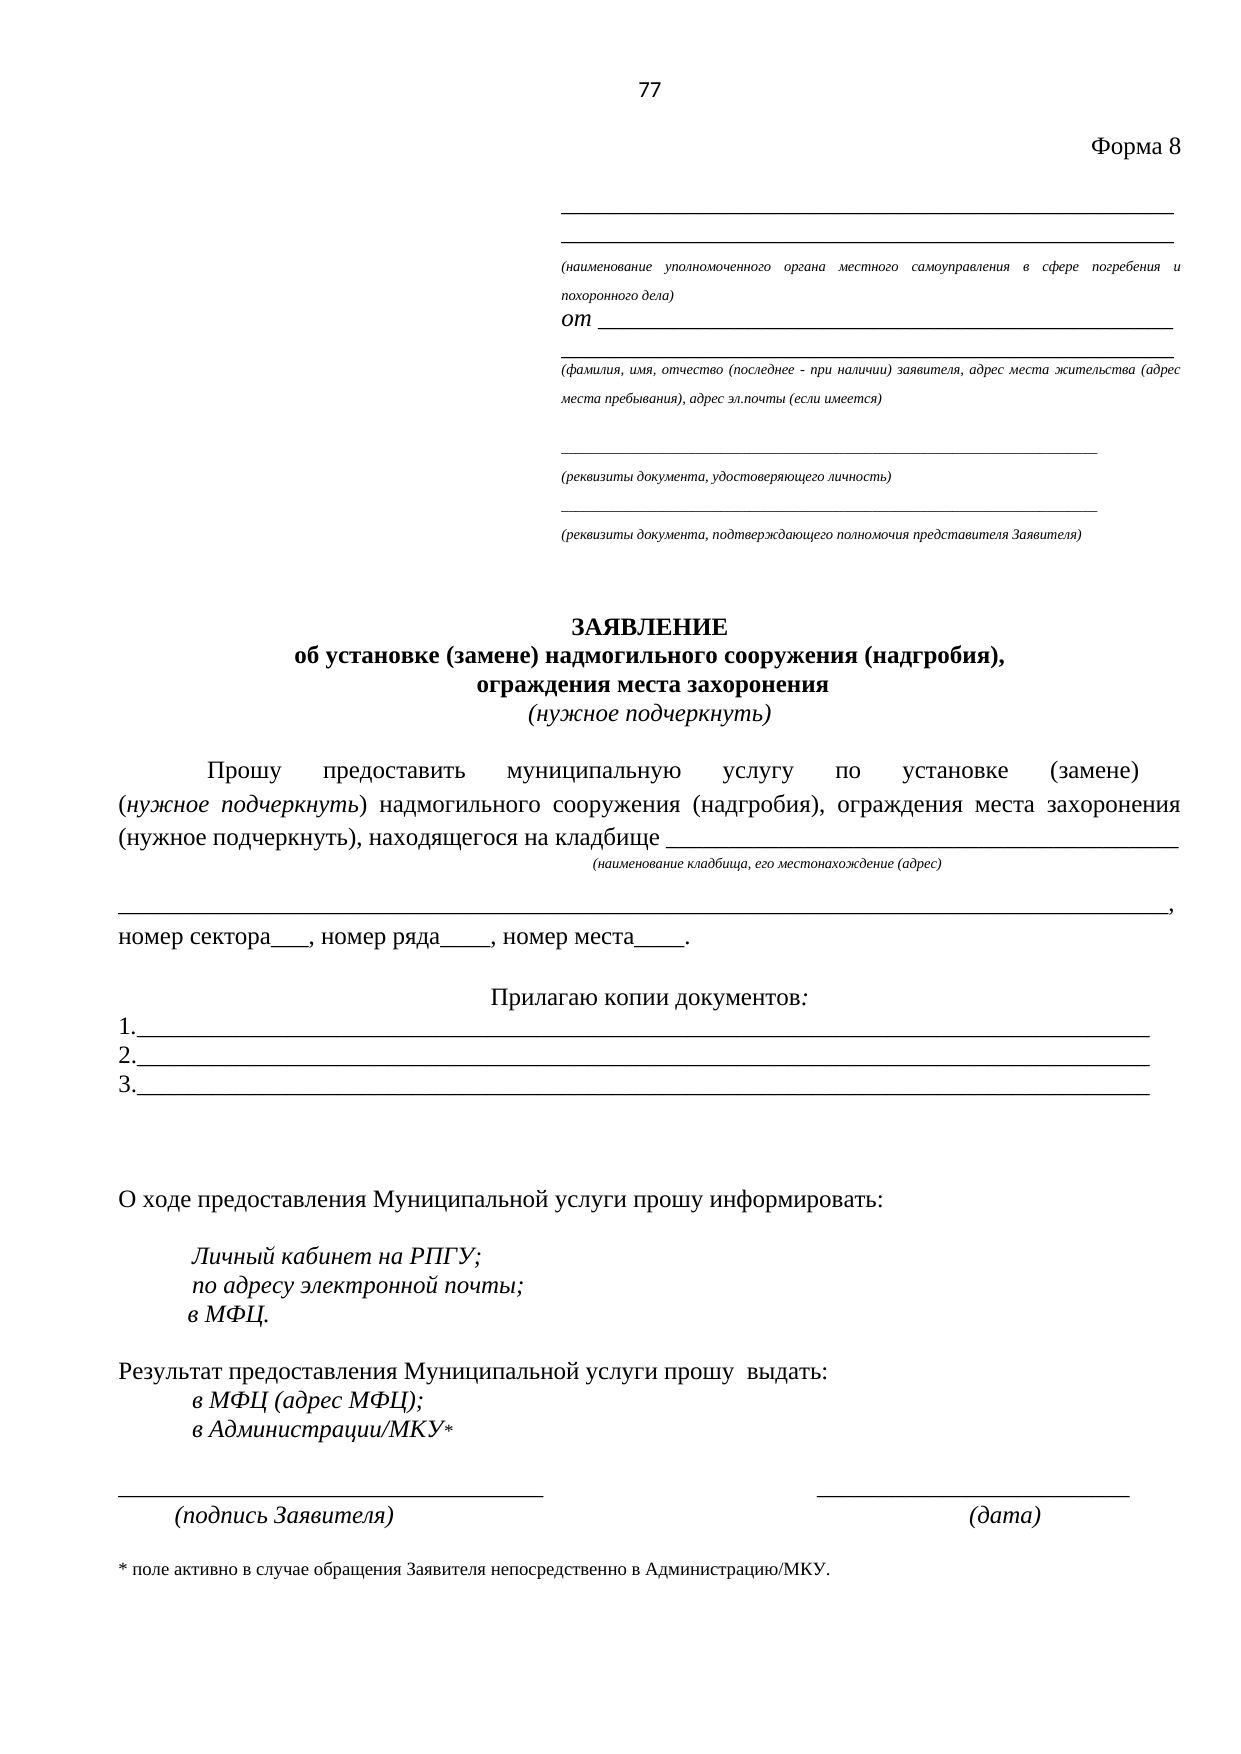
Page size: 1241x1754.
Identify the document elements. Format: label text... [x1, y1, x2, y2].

text 3._________________________________________________________________________________ [118, 1069, 1181, 1097]
text __________________________________________________________________________ [561, 439, 1181, 468]
text ЗАЯВЛЕНИЕ [118, 612, 1181, 641]
text (реквизиты документа, подтверждающего полномочия представителя Заявителя) [561, 526, 1181, 554]
text ____________________________________________________________________________________, номер сектора___, номер ряда____, номер места____. [118, 888, 1181, 949]
text _________________________________________________ [561, 332, 1181, 361]
text (фамилия, имя, отчество (последнее - при наличии) заявителя, адрес места жительства (адрес места пребывания), адрес эл.почты (если имеется) [561, 361, 1181, 418]
text об установке (замене) надмогильного сооружения (надгробия), [118, 641, 1181, 669]
text 2._________________________________________________________________________________ [118, 1040, 1181, 1069]
text Результат предоставления Муниципальной услуги прошу выдать: [118, 1356, 1181, 1385]
text в Администрации/МКУ* [118, 1414, 1181, 1442]
text  в МФЦ (адрес МФЦ); [118, 1385, 1181, 1414]
text __________________________________________________________________________________________________ (наименование уполномоченного органа местного самоуправления в сфере погребения и похоронного дела) [561, 188, 1181, 303]
text (нужное подчеркнуть) [118, 698, 1181, 727]
text от ______________________________________________ [561, 303, 1181, 332]
text __________________________________________________________________________ [561, 497, 1181, 526]
text * поле активно в случае обращения Заявителя непосредственно в Администрацию/МКУ. [118, 1557, 1181, 1579]
text Прилагаю копии документов: [118, 982, 1181, 1011]
text (подпись Заявителя) (дата) [118, 1500, 1181, 1529]
text О ходе предоставления Муниципальной услуги прошу информировать: [118, 1184, 1181, 1212]
text  в МФЦ. [118, 1299, 1181, 1327]
text (реквизиты документа, удостоверяющего личность) [561, 468, 1181, 497]
text Прошу предоставить муниципальную услугу по установке (замене) (нужное подчеркнуть) надмогильного сооружения (надгробия), ограждения места захоронения (нужное подчеркнуть), находящегося на кладбище _________________________________________ [118, 756, 1181, 850]
text __________________________________ _________________________ [118, 1471, 1181, 1500]
text  по адресу электронной почты; [118, 1270, 1181, 1299]
text (наименование кладбища, его местонахождение (адрес) [118, 855, 1181, 883]
text  Личный кабинет на РПГУ; [118, 1241, 1181, 1270]
text 1._________________________________________________________________________________ [118, 1011, 1181, 1040]
text ограждения места захоронения [118, 669, 1181, 698]
text Форма 8 [118, 131, 1181, 160]
